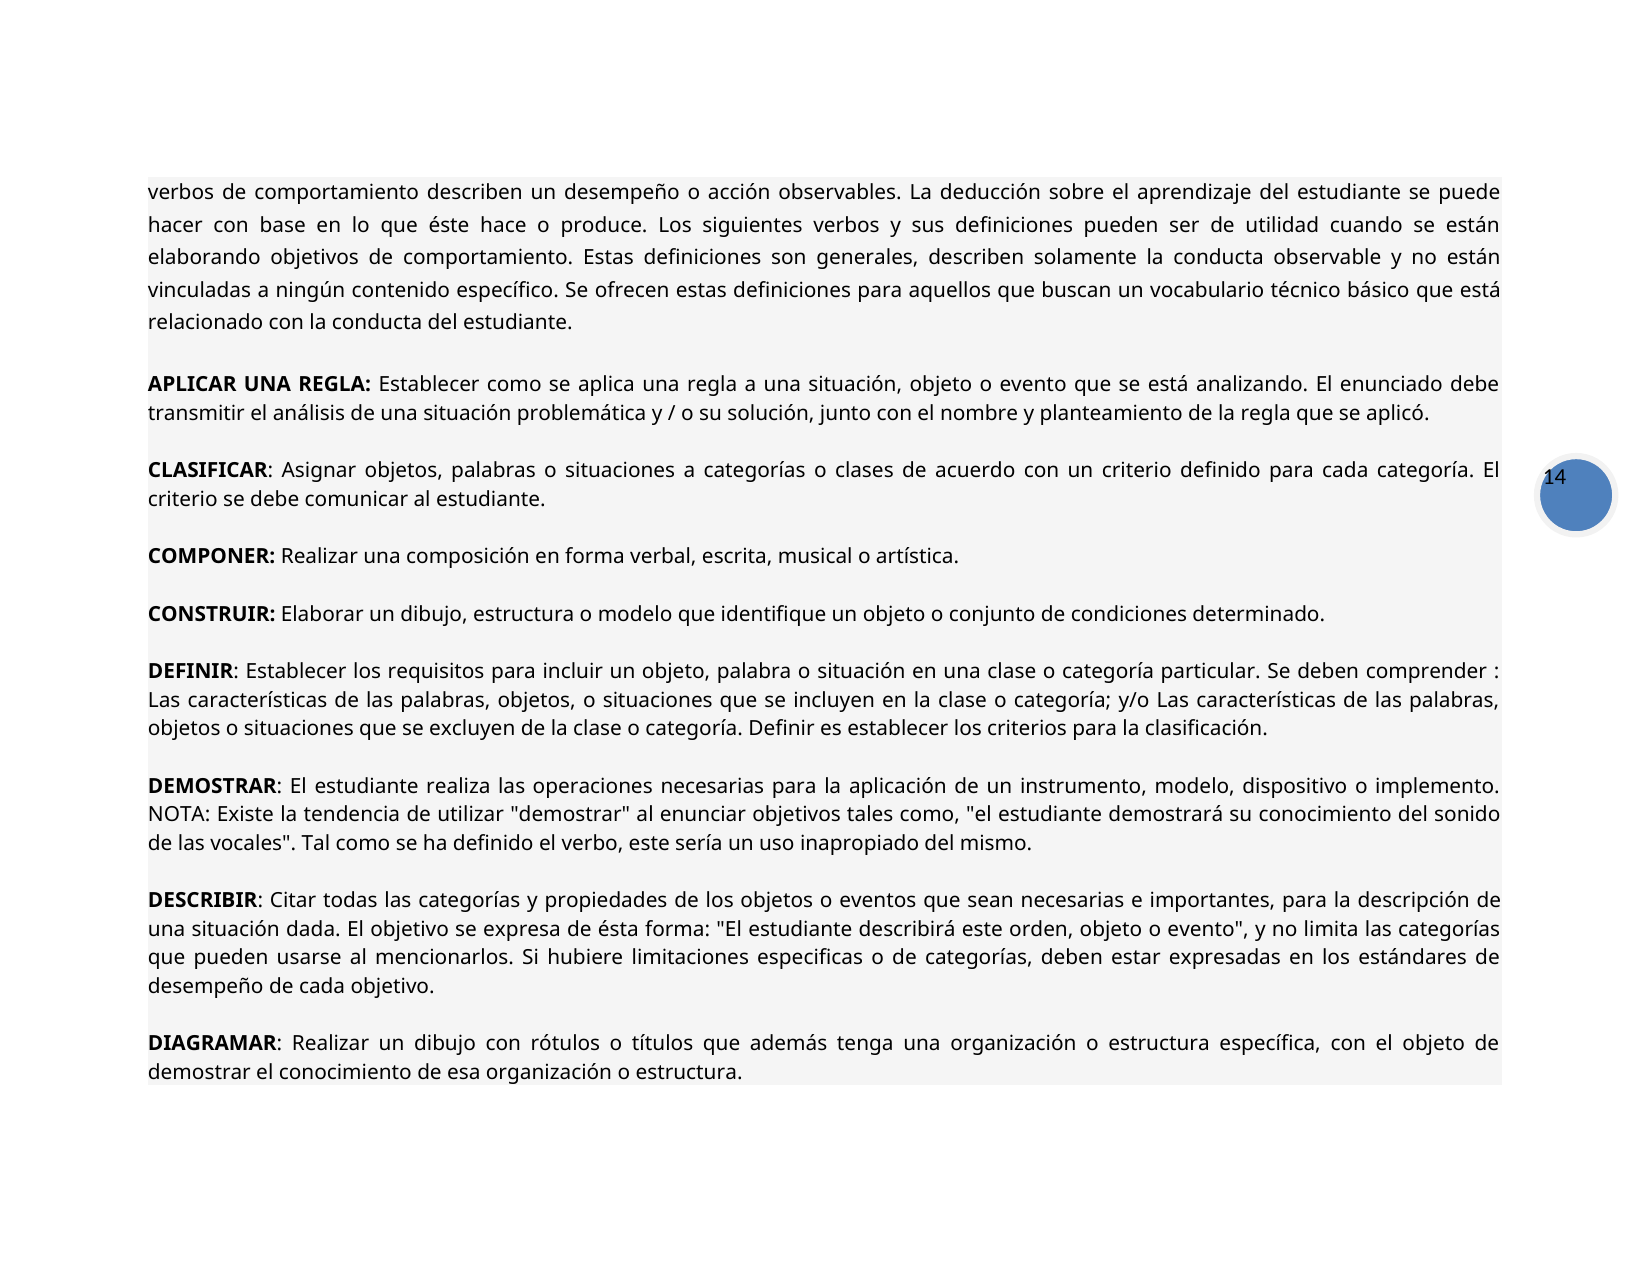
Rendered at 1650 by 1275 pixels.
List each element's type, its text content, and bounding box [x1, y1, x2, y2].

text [148, 177, 1502, 336]
text CONSTRUIR: Elaborar un dibujo, estructura o modelo que identifique un objeto o conjunto de condiciones determinado. [148, 599, 1502, 627]
text DESCRIBIR: Citar todas las categorías y propiedades de los objetos o eventos que sean necesarias e importantes, para la descripción de una situación dada. El objetivo se expresa de ésta forma: "El estudiante describirá este orden, objeto o evento", y no limita las categorías que pueden usarse al mencionarlos. Si hubiere limitaciones especificas o de categorías, deben estar expresadas en los estándares de desempeño de cada objetivo. [148, 886, 1502, 999]
text COMPONER: Realizar una composición en forma verbal, escrita, musical o artística. [148, 541, 1502, 570]
text DEFINIR: Establecer los requisitos para incluir un objeto, palabra o situación en una clase o categoría particular. Se deben comprender : Las características de las palabras, objetos, o situaciones que se incluyen en la clase o categoría; y/o Las características de las palabras, objetos o situaciones que se excluyen de la clase o categoría. Definir es establecer los criterios para la clasificación. [148, 657, 1502, 742]
text DEMOSTRAR: El estudiante realiza las operaciones necesarias para la aplicación de un instrumento, modelo, dispositivo o implemento. NOTA: Existe la tendencia de utilizar "demostrar" al enunciar objetivos tales como, "el estudiante demostrará su conocimiento del sonido de las vocales". Tal como se ha definido el verbo, este sería un uso inapropiado del mismo. [148, 771, 1502, 856]
text DIAGRAMAR: Realizar un dibujo con rótulos o títulos que además tenga una organización o estructura específica, con el objeto de demostrar el conocimiento de esa organización o estructura. [148, 1028, 1502, 1085]
text CLASIFICAR: Asignar objetos, palabras o situaciones a categorías o clases de acuerdo con un criterio definido para cada categoría. El criterio se debe comunicar al estudiante. [148, 455, 1502, 512]
text APLICAR UNA REGLA: Establecer como se aplica una regla a una situación, objeto o evento que se está analizando. El enunciado debe transmitir el análisis de una situación problemática y / o su solución, junto con el nombre y planteamiento de la regla que se aplicó. [148, 369, 1502, 426]
